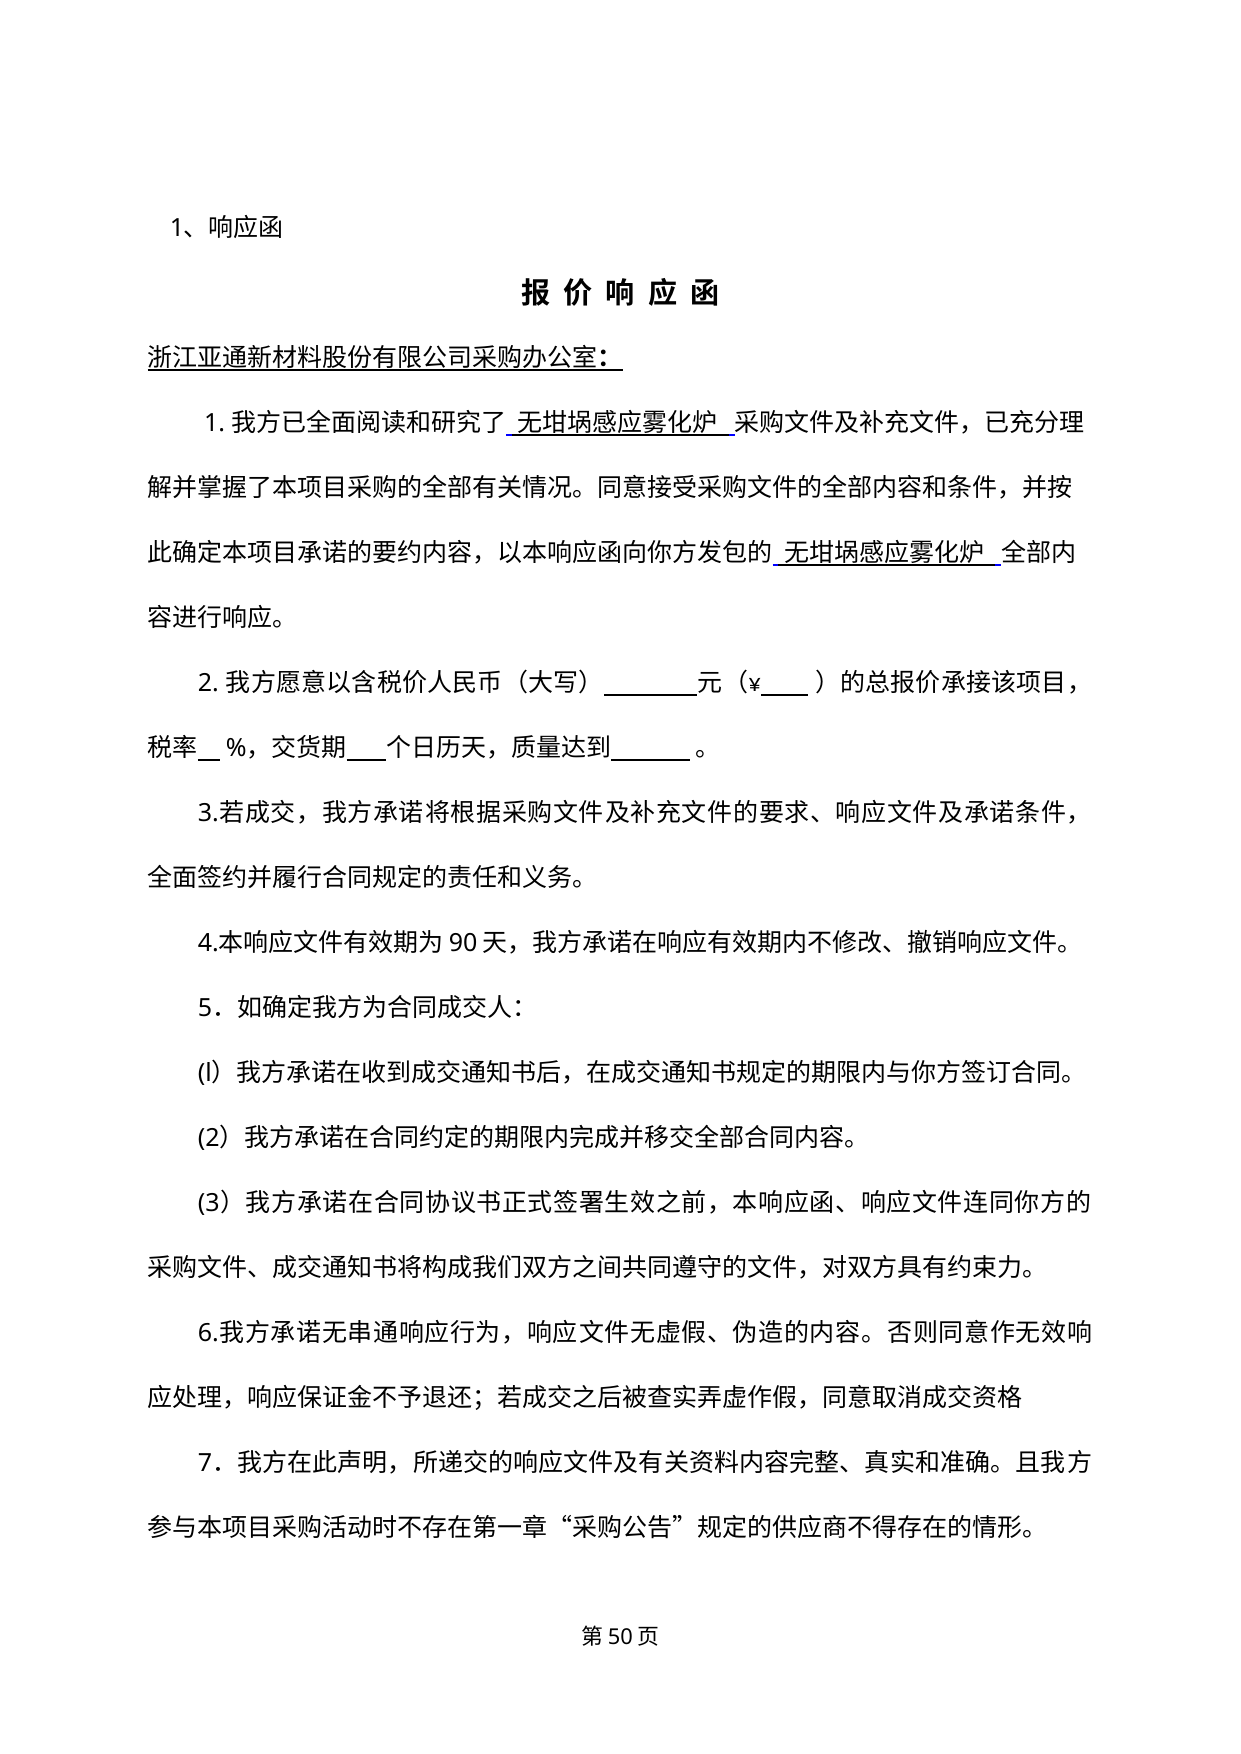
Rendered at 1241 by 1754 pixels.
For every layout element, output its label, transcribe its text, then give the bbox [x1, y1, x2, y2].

text (l）我方承诺在收到成交通知书后，在成交通知书规定的期限内与你方签订合同。 [148, 1038, 1093, 1103]
text 3.若成交，我方承诺将根据采购文件及补充文件的要求、响应文件及承诺条件，全面签约并履行合同规定的责任和义务。 [148, 778, 1093, 908]
text (3）我方承诺在合同协议书正式签署生效之前，本响应函、响应文件连同你方的采购文件、成交通知书将构成我们双方之间共同遵守的文件，对双方具有约束力。 [148, 1168, 1093, 1298]
text 报 价 响 应 函 [148, 258, 1093, 323]
text 6.我方承诺无串通响应行为，响应文件无虚假、伪造的内容。否则同意作无效响应处理，响应保证金不予退还；若成交之后被查实弄虚作假，同意取消成交资格 [148, 1298, 1093, 1428]
text 5．如确定我方为合同成交人： [148, 973, 1093, 1038]
text 1. 我方已全面阅读和研究了 无坩埚感应雾化炉 采购文件及补充文件，已充分理解并掌握了本项目采购的全部有关情况。同意接受采购文件的全部内容和条件，并按此确定本项目承诺的要约内容，以本响应函向你方发包的 无坩埚感应雾化炉 全部内容进行响应。 [148, 388, 1093, 648]
text 2. 我方愿意以含税价人民币（大写） 元（¥ ）的总报价承接该项目，税率 %，交货期 个日历天，质量达到 。 [148, 648, 1093, 778]
list 响应函 [126, 193, 1093, 258]
text 4.本响应文件有效期为90天，我方承诺在响应有效期内不修改、撤销响应文件。 [148, 908, 1093, 973]
text 7．我方在此声明，所递交的响应文件及有关资料内容完整、真实和准确。且我方参与本项目采购活动时不存在第一章“采购公告”规定的供应商不得存在的情形。 [148, 1428, 1093, 1558]
text (2）我方承诺在合同约定的期限内完成并移交全部合同内容。 [148, 1103, 1093, 1168]
text 浙江亚通新材料股份有限公司采购办公室： [148, 323, 1093, 388]
